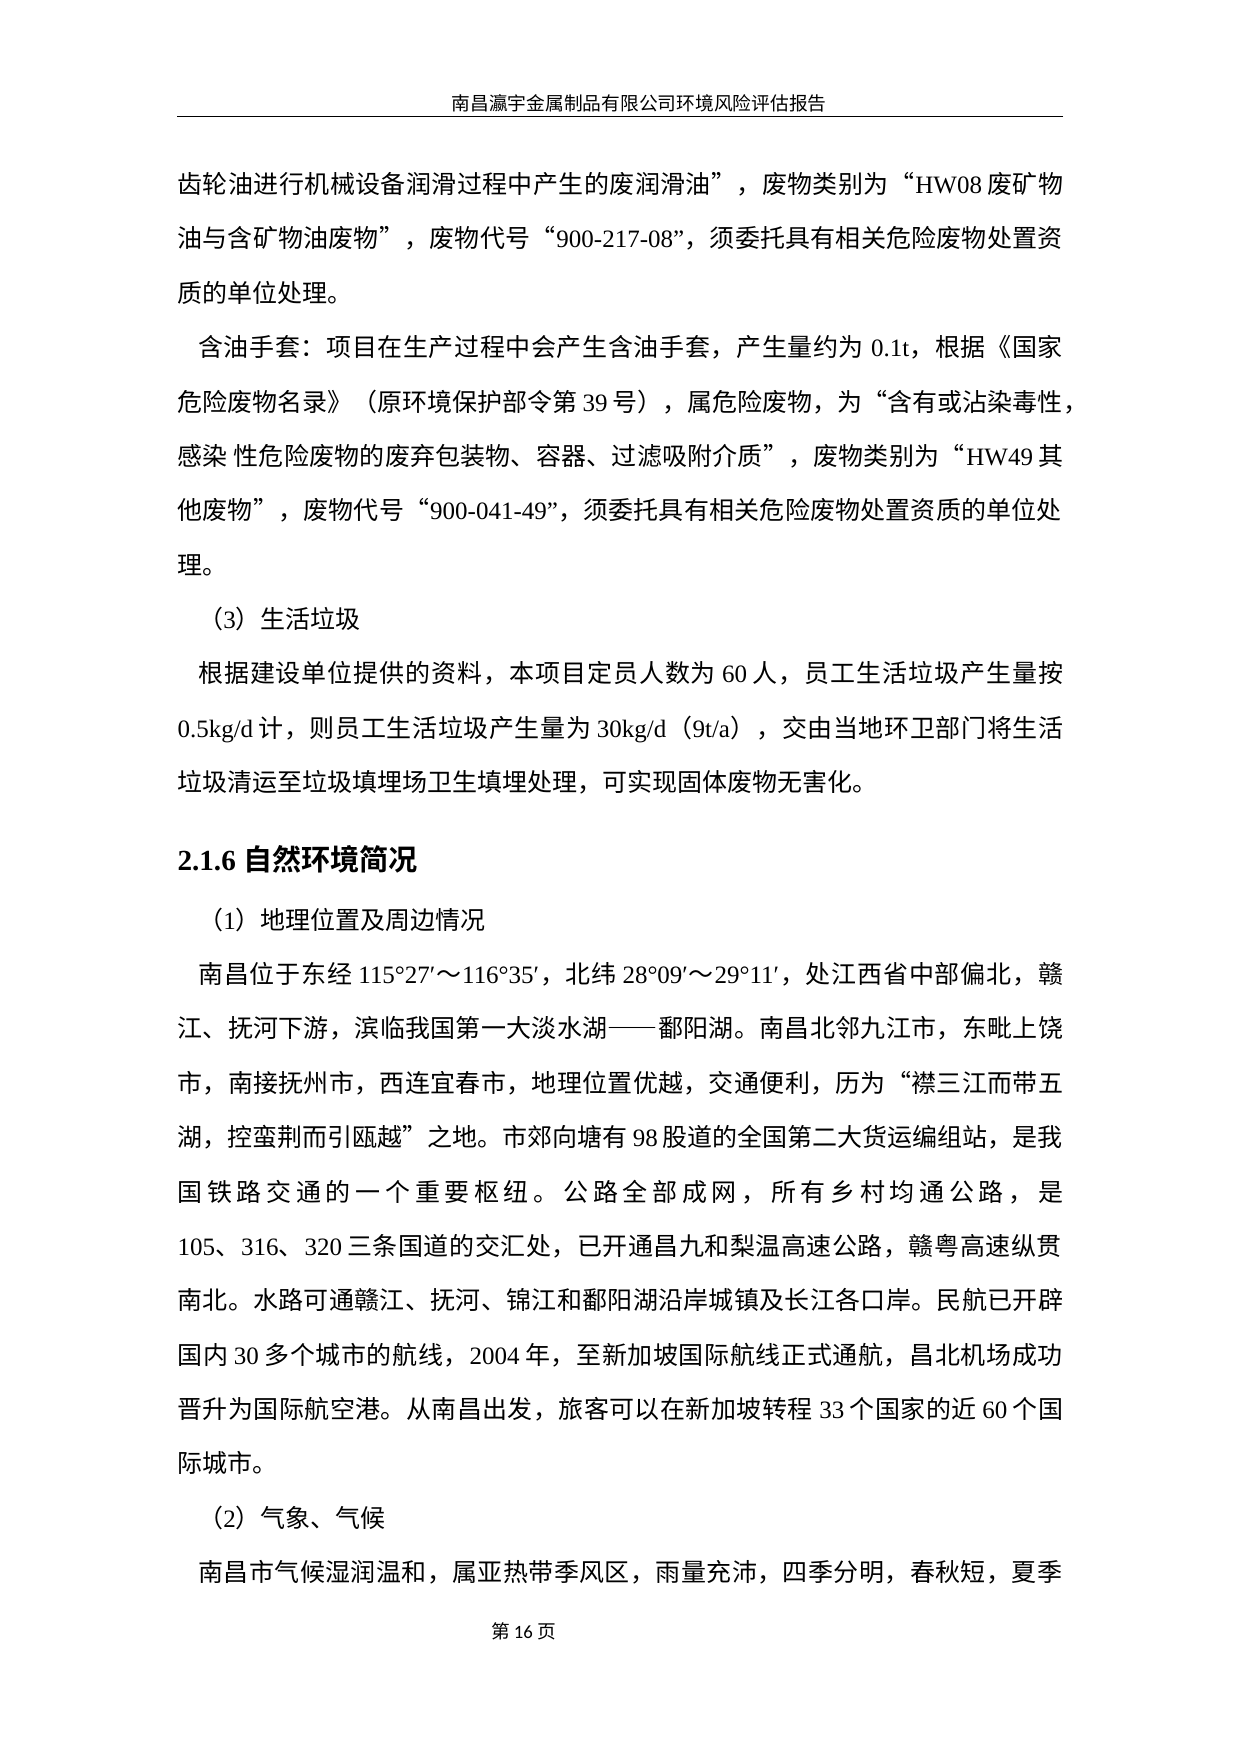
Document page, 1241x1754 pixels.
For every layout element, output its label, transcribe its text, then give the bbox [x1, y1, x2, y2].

text 根据建设单位提供的资料，本项目定员人数为60人，员工生活垃圾产生量按0.5kg/d计，则员工生活垃圾产生量为30kg/d（9t/a），交由当地环卫部门将生活垃圾清运至垃圾填埋场卫生填埋处理，可实现固体废物无害化。 [177, 654, 1063, 799]
text 南昌位于东经115°27′～116°35′，北纬28°09′～29°11′，处江西省中部偏北，赣江、抚河下游，滨临我国第一大淡水湖——鄱阳湖。南昌北邻九江市，东毗上饶市，南接抚州市，西连宜春市，地理位置优越，交通便利，历为“襟三江而带五湖，控蛮荆而引瓯越”之地。市郊向塘有98股道的全国第二大货运编组站，是我国铁路交通的一个重要枢纽。公路全部成网，所有乡村均通公路，是105、316、320三条国道的交汇处，已开通昌九和梨温高速公路，赣粤高速纵贯南北。水路可通赣江、抚河、锦江和鄱阳湖沿岸城镇及长江各口岸。民航已开辟国内30多个城市的航线，2004年，至新加坡国际航线正式通航，昌北机场成功晋升为国际航空港。从南昌出发，旅客可以在新加坡转程33个国家的近60个国际城市。 [177, 954, 1063, 1480]
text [177, 1553, 1063, 1589]
text （1）地理位置及周边情况 [177, 900, 1063, 936]
text （2）气象、气候 [177, 1498, 1063, 1534]
text （3）生活垃圾 [177, 599, 1063, 636]
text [177, 164, 1063, 309]
text 2.1.6 自然环境简况 [177, 837, 1063, 879]
text 含油手套：项目在生产过程中会产生含油手套，产生量约为0.1t，根据《国家危险废物名录》（原环境保护部令第39号），属危险废物，为“含有或沾染毒性，感染 性危险废物的废弃包装物、容器、过滤吸附介质”，废物类别为“HW49其他废物”，废物代号“900-041-49”，须委托具有相关危险废物处置资质的单位处理。 [177, 328, 1063, 581]
